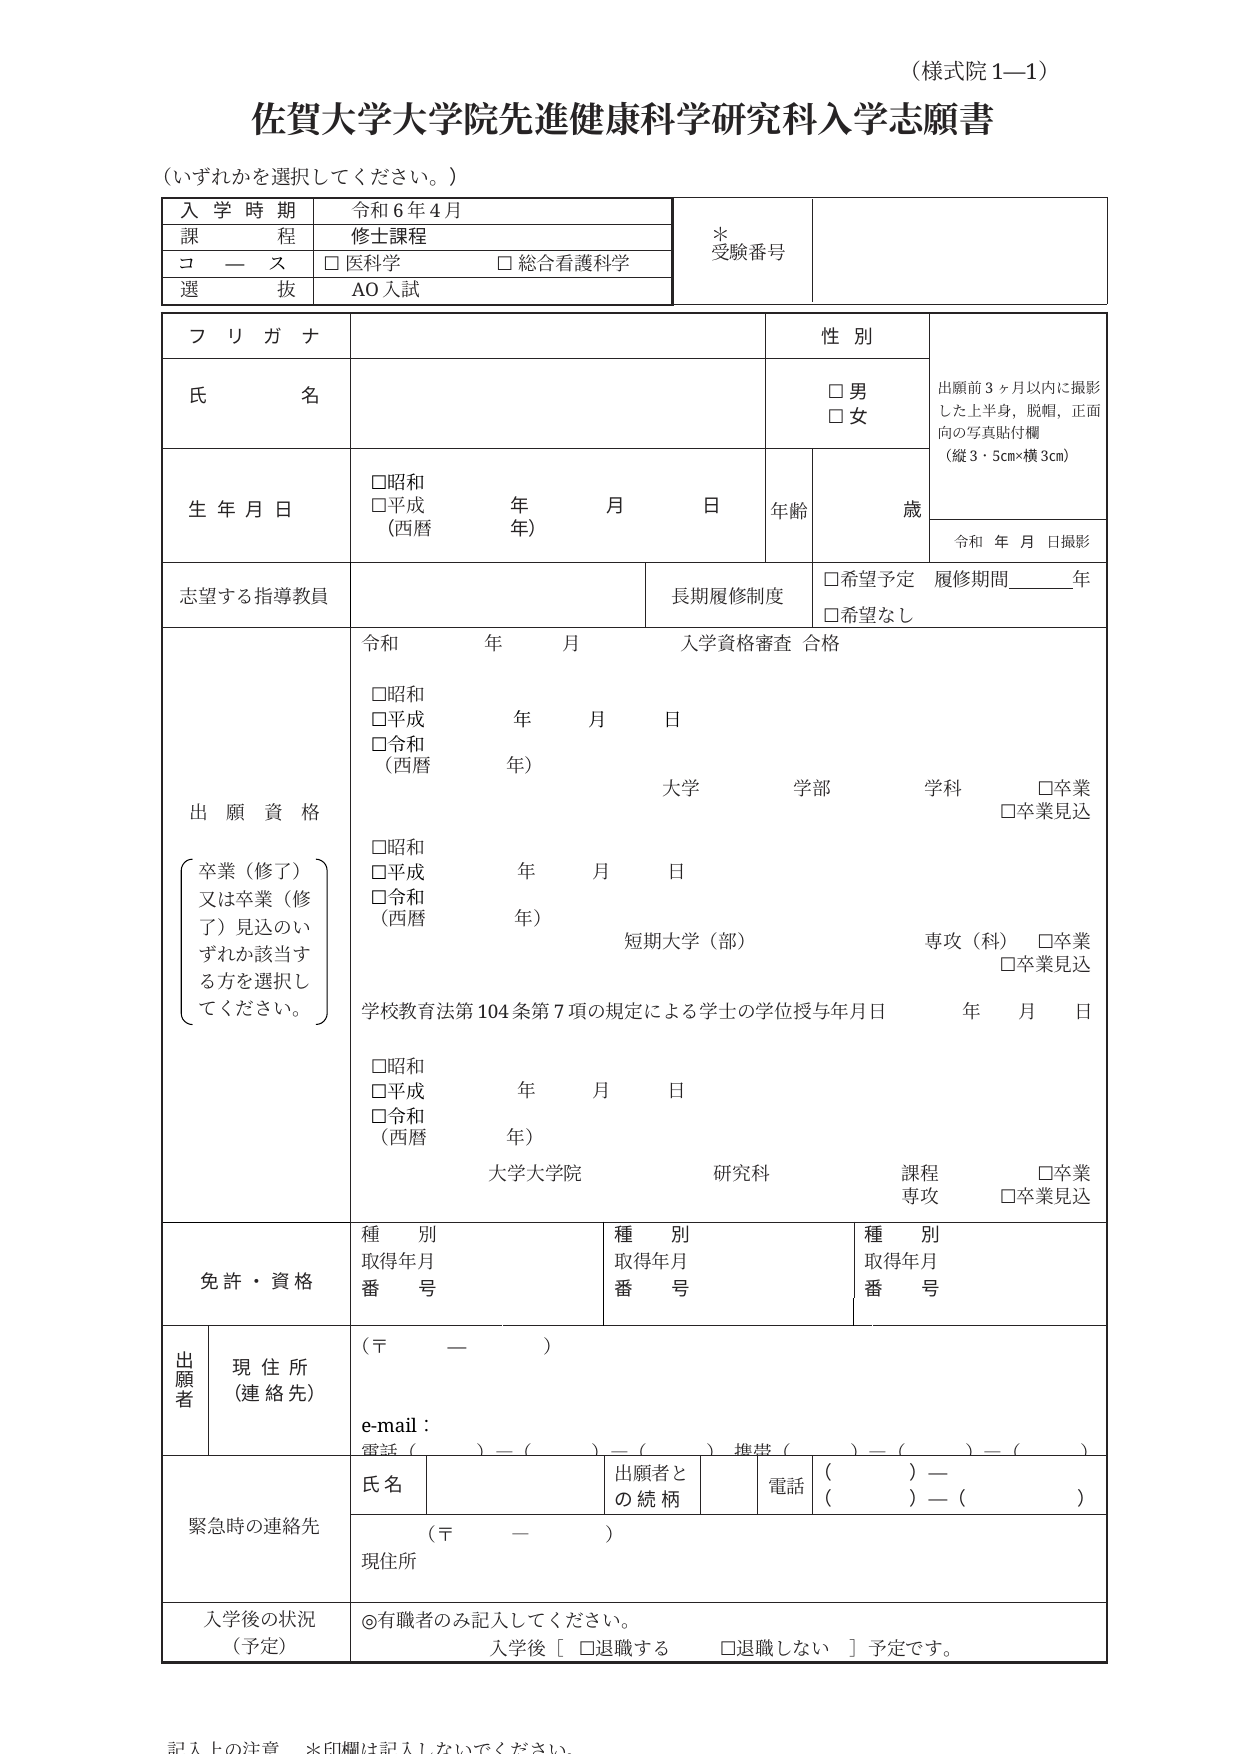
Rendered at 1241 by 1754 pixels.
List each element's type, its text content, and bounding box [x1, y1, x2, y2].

table_cell 抜 [206, 278, 313, 303]
table_header 令和6年4月 令和5年4月 [314, 199, 671, 224]
table_header 期 [270, 199, 313, 224]
text （様式院1―1） [37, 54, 1059, 86]
text （いずれかを選択してください。） [152, 162, 1119, 190]
table_cell 課 [163, 225, 206, 250]
table_cell ― ス [206, 251, 313, 277]
table_header ＊ [674, 198, 812, 242]
table_cell 医科学 [314, 251, 485, 277]
table_cell 総合看護科学 [485, 251, 671, 277]
table_cell 修士課程 [314, 225, 485, 250]
table_header 入 [163, 199, 206, 224]
table_cell 受験番号 [674, 242, 812, 303]
table_cell コ [163, 251, 206, 277]
table_header [812, 198, 1107, 303]
table_cell [485, 225, 671, 250]
table_header 時 [238, 199, 269, 224]
table_cell AO入試 社会人特別入試 [314, 278, 671, 303]
table_cell 選 [163, 278, 206, 303]
text 佐賀大学大学院先進健康科学研究科入学志願書 [37, 92, 1119, 143]
table_header 学 [206, 199, 237, 224]
table_cell 程 [206, 225, 313, 250]
